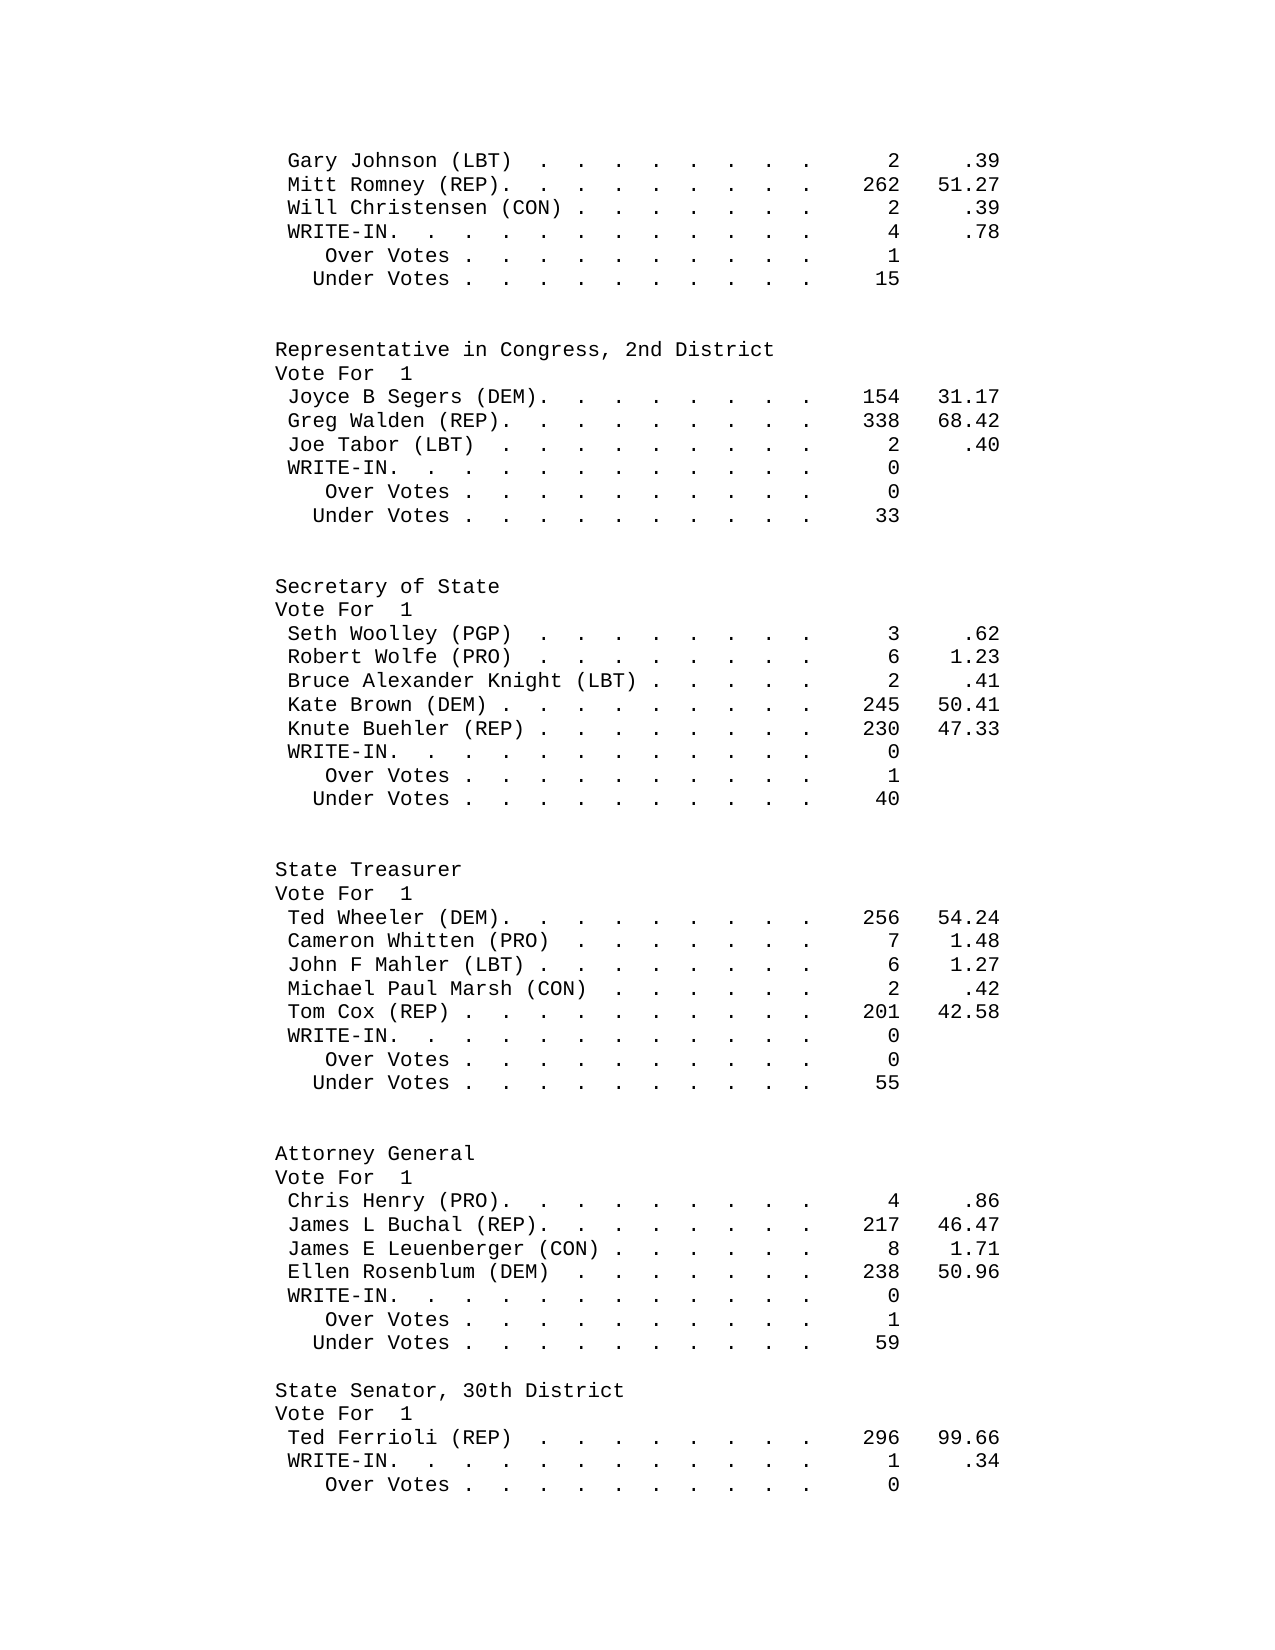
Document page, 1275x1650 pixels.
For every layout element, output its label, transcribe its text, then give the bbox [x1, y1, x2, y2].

text Under Votes . . . . . . . . . . 33 [150, 505, 1125, 528]
text Under Votes . . . . . . . . . . 40 [150, 788, 1125, 812]
text Vote For 1 [150, 363, 1125, 386]
text WRITE-IN. . . . . . . . . . . . 0 [150, 457, 1125, 481]
text Seth Woolley (PGP) . . . . . . . . 3 .62 [150, 623, 1125, 647]
text WRITE-IN. . . . . . . . . . . . 0 [150, 1285, 1125, 1309]
text Under Votes . . . . . . . . . . 59 [150, 1332, 1125, 1356]
text Over Votes . . . . . . . . . . 0 [150, 1474, 1125, 1498]
text Vote For 1 [150, 1403, 1125, 1427]
text Over Votes . . . . . . . . . . 1 [150, 765, 1125, 788]
text James E Leuenberger (CON) . . . . . . 8 1.71 [150, 1238, 1125, 1261]
text Joyce B Segers (DEM). . . . . . . . 154 31.17 [150, 386, 1125, 410]
text Knute Buehler (REP) . . . . . . . . 230 47.33 [150, 717, 1125, 741]
text State Senator, 30th District [150, 1379, 1125, 1403]
text Tom Cox (REP) . . . . . . . . . . 201 42.58 [150, 1001, 1125, 1025]
text Greg Walden (REP). . . . . . . . . 338 68.42 [150, 410, 1125, 434]
text Attorney General [150, 1143, 1125, 1167]
text Ellen Rosenblum (DEM) . . . . . . . 238 50.96 [150, 1261, 1125, 1285]
text Vote For 1 [150, 599, 1125, 623]
text Joe Tabor (LBT) . . . . . . . . . 2 .40 [150, 434, 1125, 457]
text Under Votes . . . . . . . . . . 15 [150, 268, 1125, 292]
text Ted Wheeler (DEM). . . . . . . . . 256 54.24 [150, 907, 1125, 930]
text WRITE-IN. . . . . . . . . . . . 1 .34 [150, 1451, 1125, 1474]
text Kate Brown (DEM) . . . . . . . . . 245 50.41 [150, 694, 1125, 717]
text Will Christensen (CON) . . . . . . . 2 .39 [150, 197, 1125, 221]
text Over Votes . . . . . . . . . . 1 [150, 244, 1125, 268]
text WRITE-IN. . . . . . . . . . . . 0 [150, 1025, 1125, 1048]
text Chris Henry (PRO). . . . . . . . . 4 .86 [150, 1190, 1125, 1214]
text State Treasurer [150, 859, 1125, 883]
text Michael Paul Marsh (CON) . . . . . . 2 .42 [150, 978, 1125, 1001]
text WRITE-IN. . . . . . . . . . . . 0 [150, 741, 1125, 765]
text Ted Ferrioli (REP) . . . . . . . . 296 99.66 [150, 1427, 1125, 1451]
text Over Votes . . . . . . . . . . 1 [150, 1309, 1125, 1332]
text Vote For 1 [150, 883, 1125, 907]
text Over Votes . . . . . . . . . . 0 [150, 1048, 1125, 1072]
text Cameron Whitten (PRO) . . . . . . . 7 1.48 [150, 930, 1125, 954]
text Over Votes . . . . . . . . . . 0 [150, 481, 1125, 505]
text Under Votes . . . . . . . . . . 55 [150, 1072, 1125, 1096]
text John F Mahler (LBT) . . . . . . . . 6 1.27 [150, 954, 1125, 978]
text Secretary of State [150, 576, 1125, 599]
text Robert Wolfe (PRO) . . . . . . . . 6 1.23 [150, 647, 1125, 670]
text James L Buchal (REP). . . . . . . . 217 46.47 [150, 1214, 1125, 1238]
text Bruce Alexander Knight (LBT) . . . . . 2 .41 [150, 670, 1125, 694]
text Mitt Romney (REP). . . . . . . . . 262 51.27 [150, 174, 1125, 197]
text WRITE-IN. . . . . . . . . . . . 4 .78 [150, 221, 1125, 244]
text Vote For 1 [150, 1167, 1125, 1190]
text Gary Johnson (LBT) . . . . . . . . 2 .39 [150, 150, 1125, 174]
text Representative in Congress, 2nd District [150, 339, 1125, 363]
